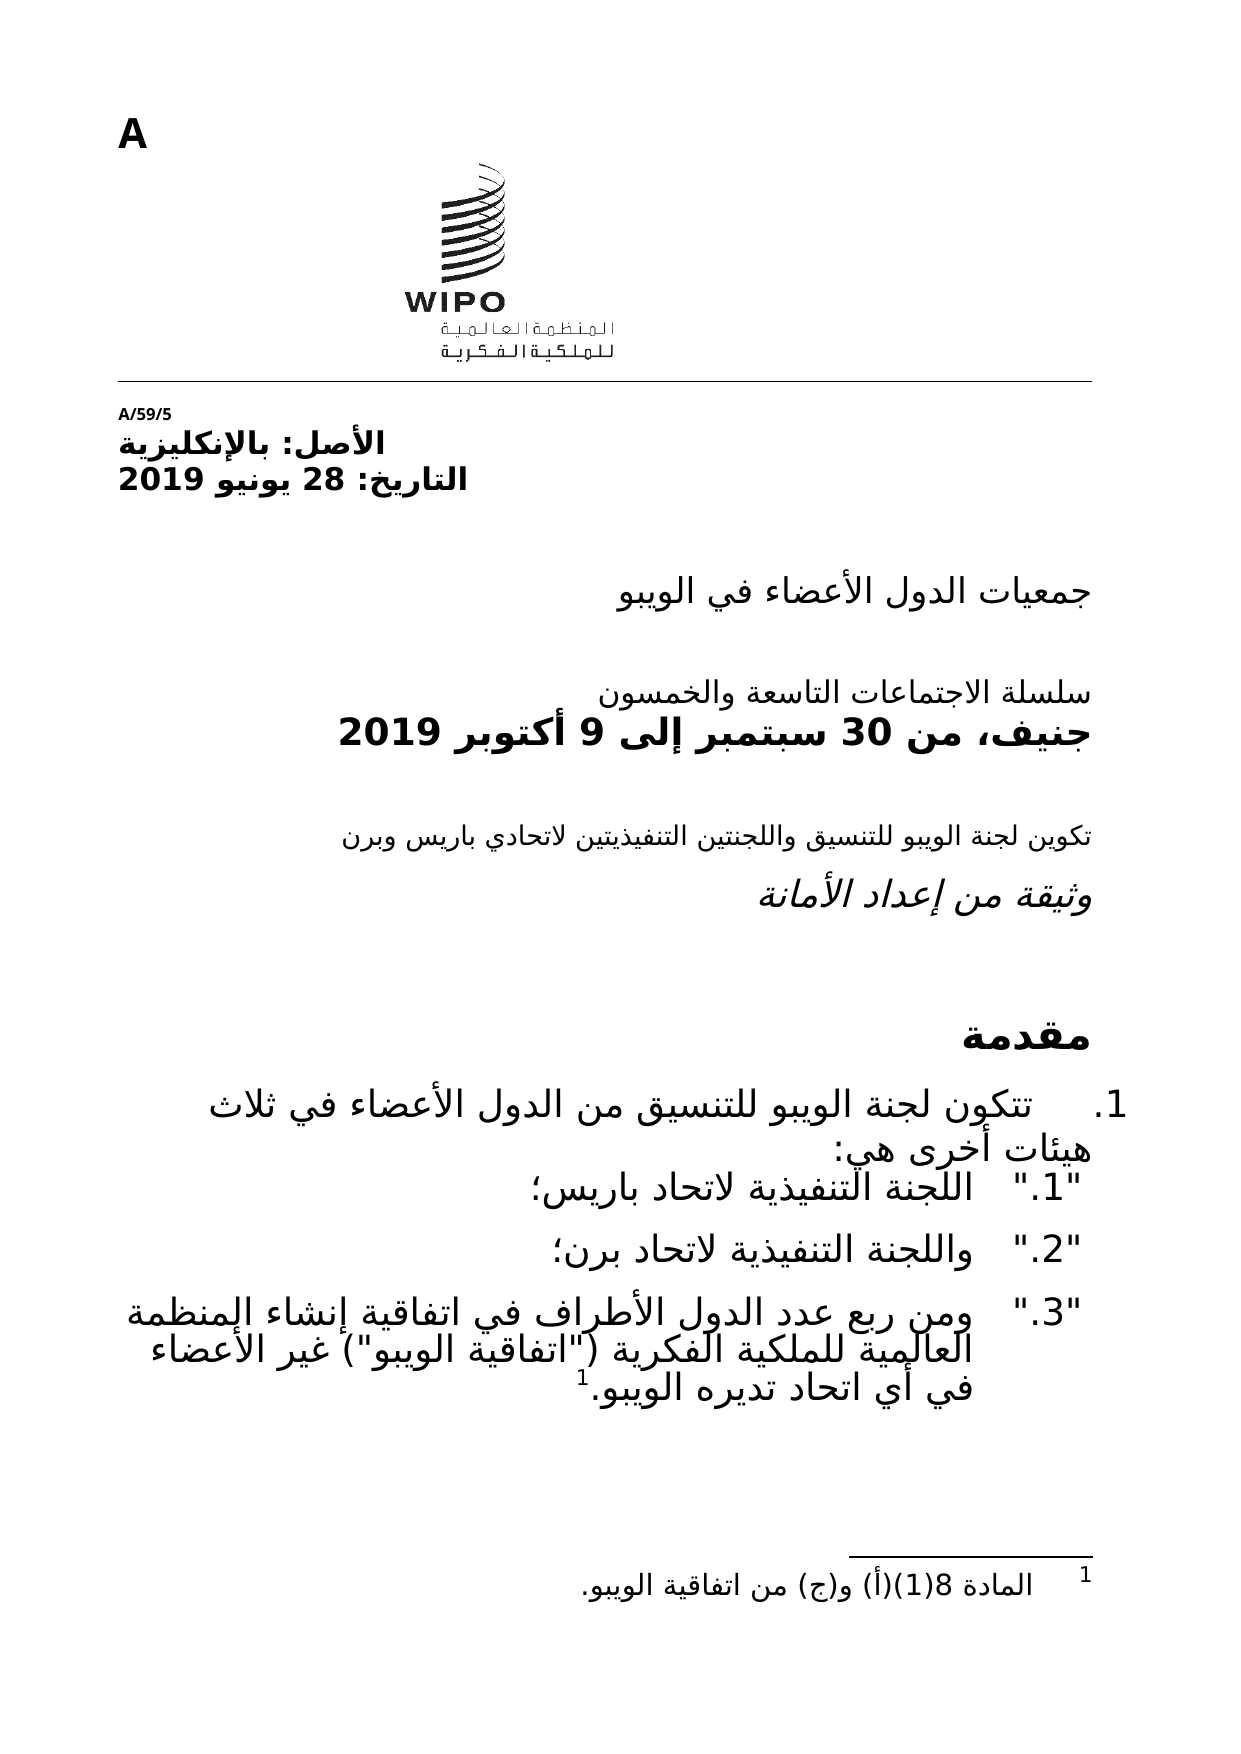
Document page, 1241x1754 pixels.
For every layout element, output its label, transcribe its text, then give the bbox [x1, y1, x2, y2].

text مقدمة [118, 1016, 1092, 1058]
text تكوين لجنة الويبو للتنسيق واللجنتين التنفيذيتين لاتحادي باريس وبرن [118, 820, 1092, 851]
text A/59/5 [118, 382, 1092, 425]
picture [402, 161, 620, 369]
list ومن ربع عدد الدول الأطراف في اتفاقية إنشاء المنظمة العالمية للملكية الفكرية ("اتفاقية الويبو") غير الأعضاء في أي اتحاد تديره الويبو. [118, 1295, 1012, 1407]
text A [118, 104, 1092, 161]
text وثيقة من إعداد الأمانة [118, 872, 1092, 916]
subtitle جمعيات الدول الأعضاء في الويبو [118, 571, 1092, 612]
text جنيف، من 30 سبتمبر إلى 9 أكتوبر 2019 [118, 711, 1092, 754]
text سلسلة الاجتماعات التاسعة والخمسون [118, 674, 1092, 711]
text تتكون لجنة الويبو للتنسيق من الدول الأعضاء في ثلاث هيئات أخرى هي: [118, 1083, 1092, 1170]
text التاريخ: 28 يونيو 2019 [118, 462, 1092, 498]
list واللجنة التنفيذية لاتحاد برن؛ [118, 1232, 1012, 1270]
list اللجنة التنفيذية لاتحاد باريس؛ [118, 1170, 1012, 1207]
text الأصل: بالإنكليزية [118, 425, 1092, 462]
